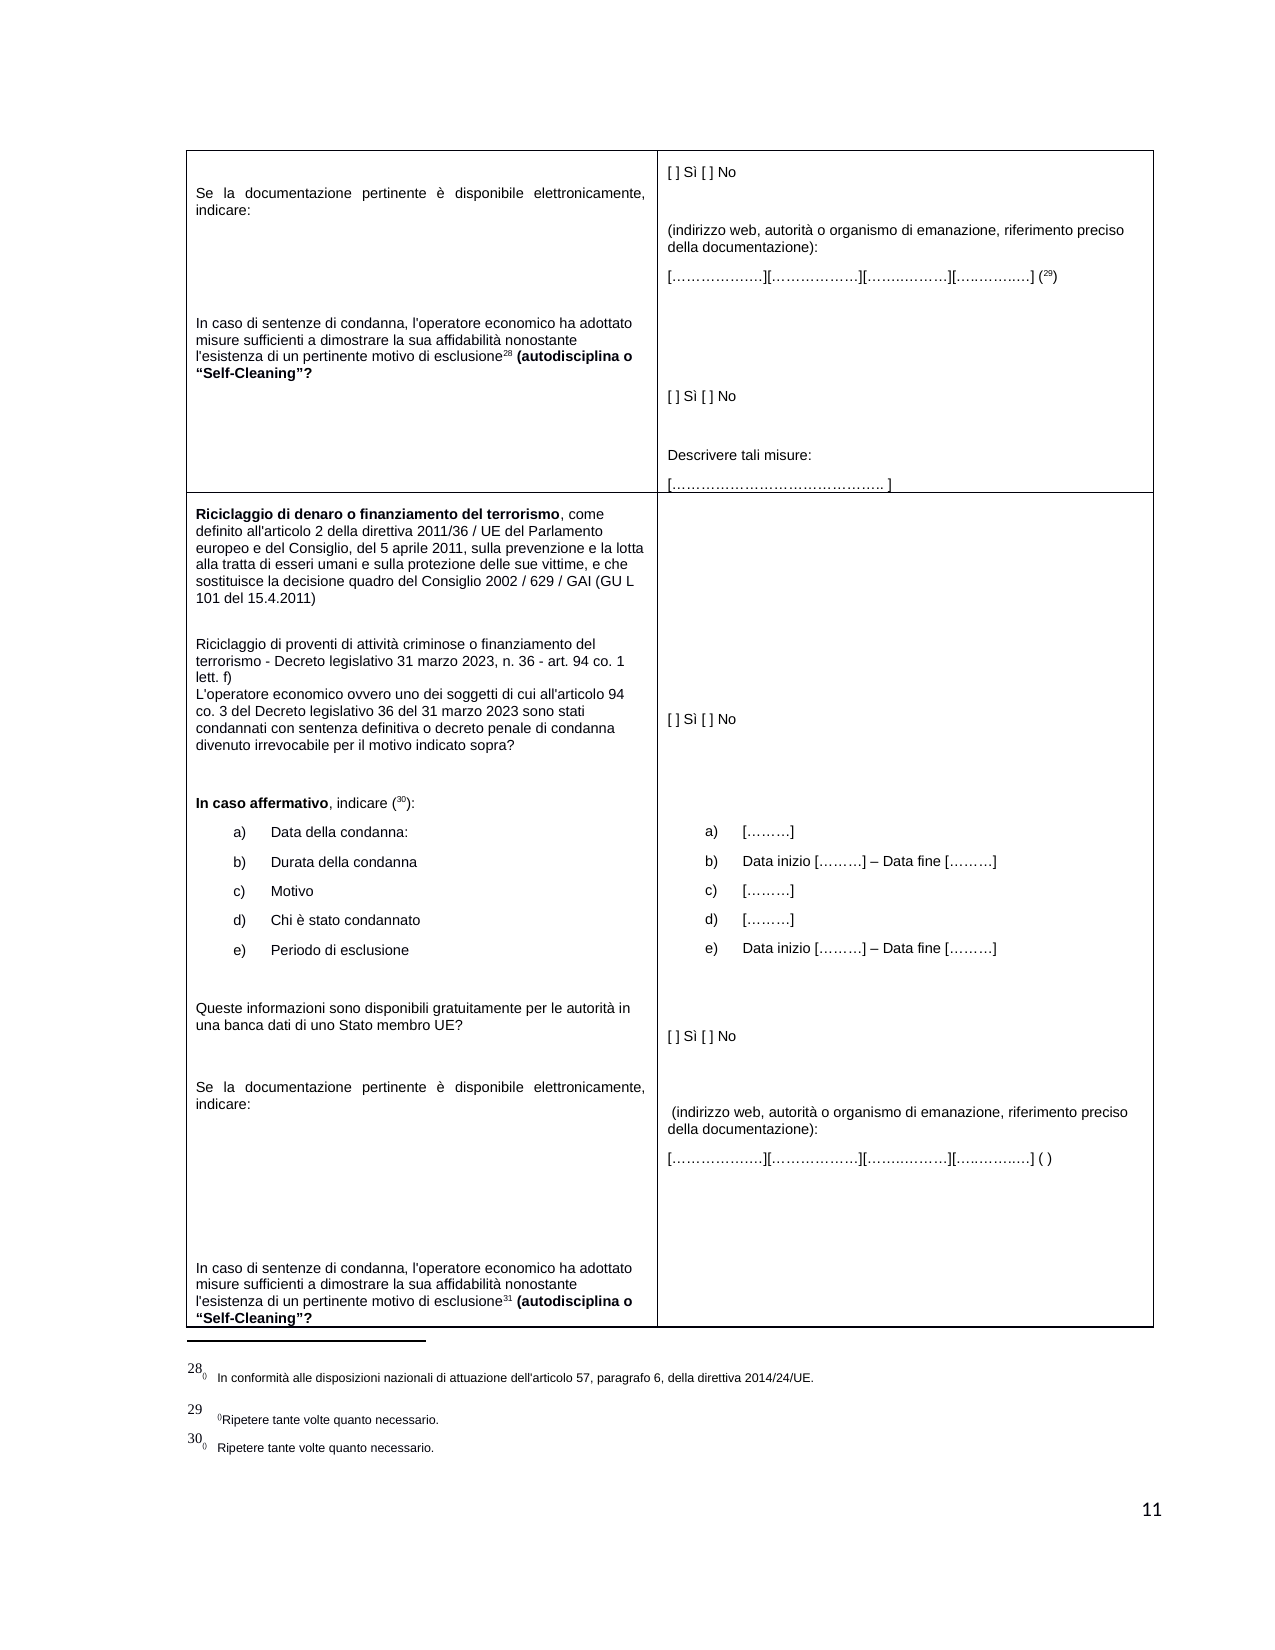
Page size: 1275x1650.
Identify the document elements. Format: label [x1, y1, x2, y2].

table_cell [658, 151, 1153, 492]
table_cell [187, 151, 657, 492]
table_cell [187, 493, 657, 1326]
table_cell [658, 493, 1153, 1326]
